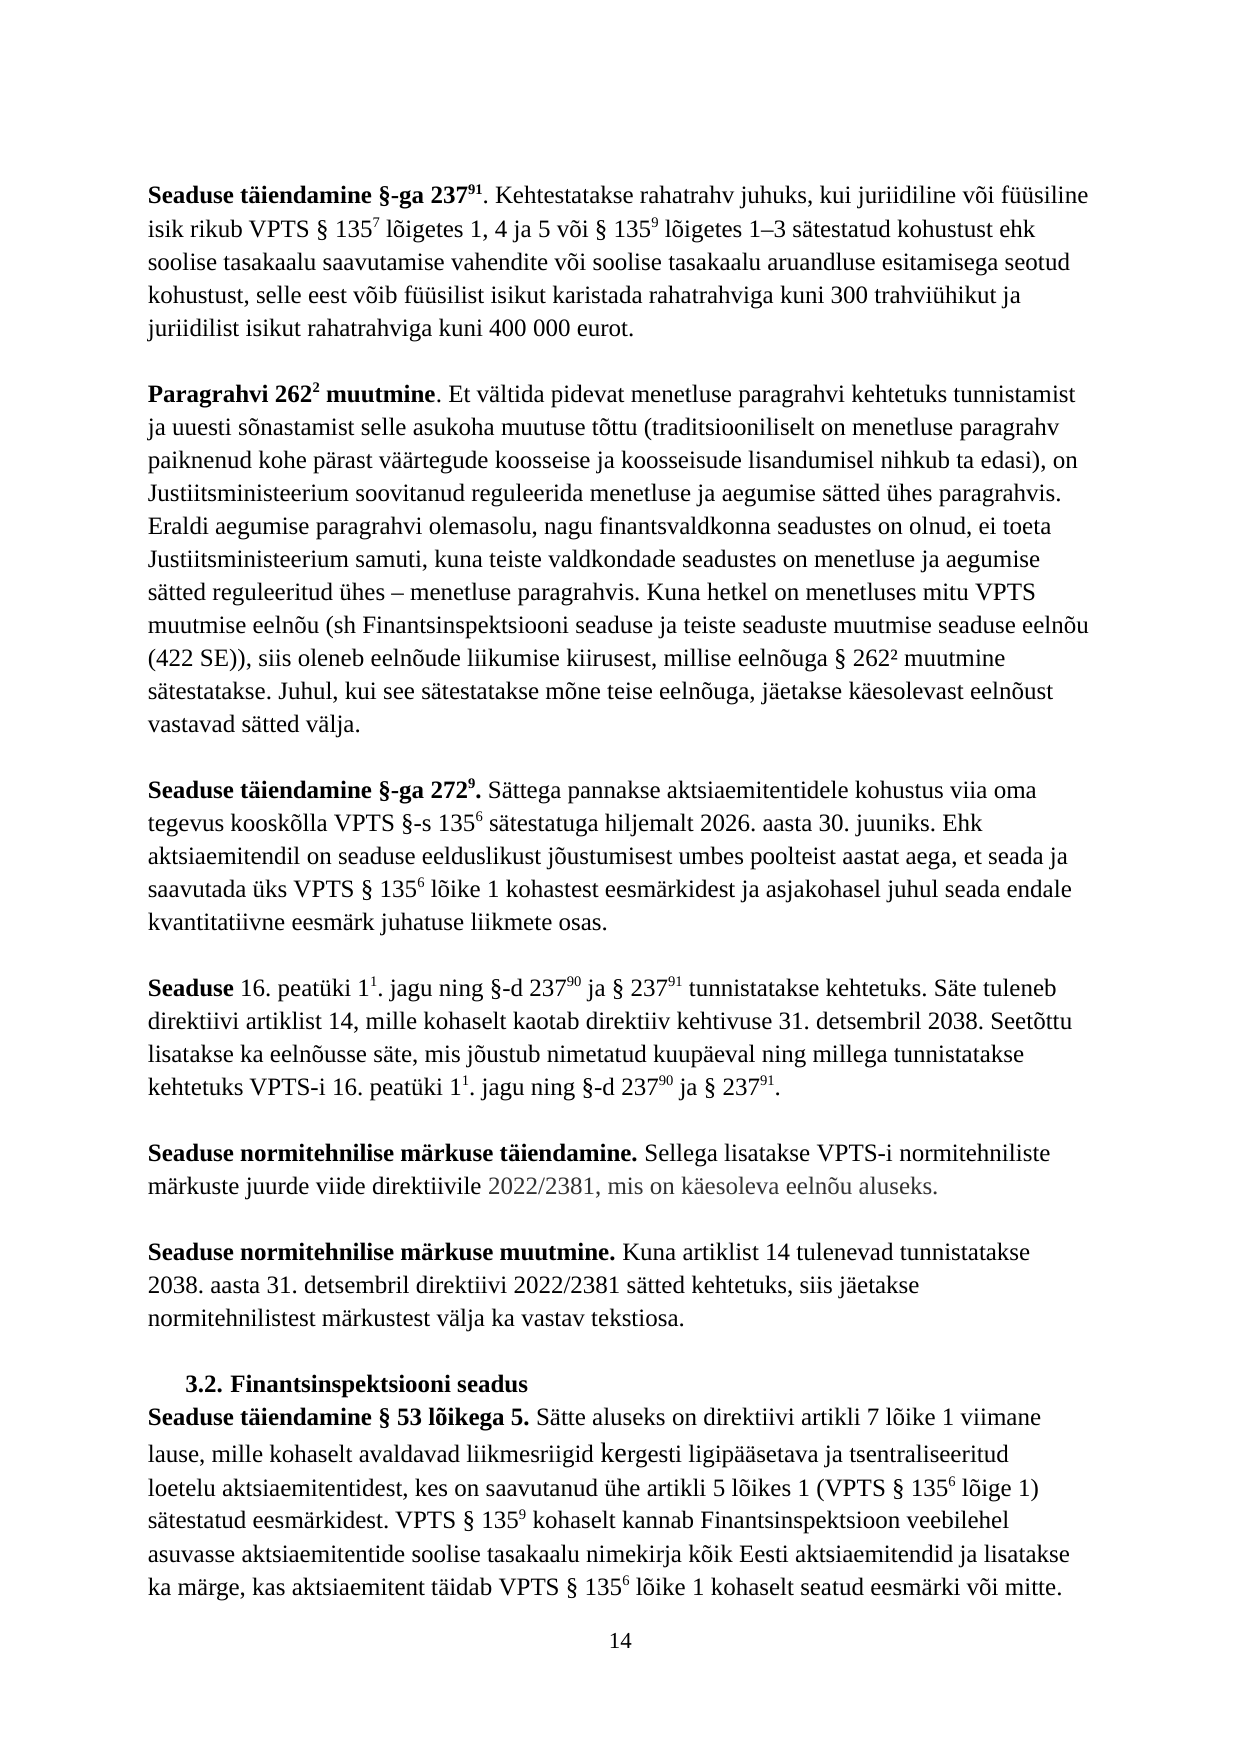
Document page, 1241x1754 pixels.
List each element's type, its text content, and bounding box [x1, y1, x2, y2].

list Finantsinspektsiooni seadus [185, 1369, 1093, 1398]
text Seaduse 16. peatüki 11. jagu ning §-d 23790 ja § 23791 tunnistatakse kehtetuks. Säte tuleneb direktiivi artiklist 14, mille kohaselt kaotab direktiiv kehtivuse 31. detsembril 2038. Seetõttu lisatakse ka eelnõusse säte, mis jõustub nimetatud kuupäeval ning millega tunnistatakse kehtetuks VPTS-i 16. peatüki 11. jagu ning §-d 23790 ja § 23791. [148, 973, 1093, 1101]
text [148, 1402, 1093, 1600]
text Paragrahvi 2622 muutmine. Et vältida pidevat menetluse paragrahvi kehtetuks tunnistamist ja uuesti sõnastamist selle asukoha muutuse tõttu (traditsiooniliselt on menetluse paragrahv paiknenud kohe pärast väärtegude koosseise ja koosseisude lisandumisel nihkub ta edasi), on Justiitsministeerium soovitanud reguleerida menetluse ja aegumise sätted ühes paragrahvis. Eraldi aegumise paragrahvi olemasolu, nagu finantsvaldkonna seadustes on olnud, ei toeta Justiitsministeerium samuti, kuna teiste valdkondade seadustes on menetluse ja aegumise sätted reguleeritud ühes – menetluse paragrahvis. Kuna hetkel on menetluses mitu VPTS muutmise eelnõu (sh Finantsinspektsiooni seaduse ja teiste seaduste muutmise seaduse eelnõu (422 SE)), siis oleneb eelnõude liikumise kiirusest, millise eelnõuga § 262² muutmine sätestatakse. Juhul, kui see sätestatakse mõne teise eelnõuga, jäetakse käesolevast eelnõust vastavad sätted välja. [148, 379, 1093, 738]
text Seaduse normitehnilise märkuse muutmine. Kuna artiklist 14 tulenevad tunnistatakse 2038. aasta 31. detsembril direktiivi 2022/2381 sätted kehtetuks, siis jäetakse normitehnilistest märkustest välja ka vastav tekstiosa. [148, 1237, 1093, 1332]
text Seaduse normitehnilise märkuse täiendamine. Sellega lisatakse VPTS-i normitehniliste märkuste juurde viide direktiivile 2022/2381, mis on käesoleva eelnõu aluseks. [148, 1138, 1093, 1200]
text Seaduse täiendamine §-ga 2729. Sättega pannakse aktsiaemitentidele kohustus viia oma tegevus kooskõlla VPTS §-s 1356 sätestatuga hiljemalt 2026. aasta 30. juuniks. Ehk aktsiaemitendil on seaduse eelduslikust jõustumisest umbes poolteist aastat aega, et seada ja saavutada üks VPTS § 1356 lõike 1 kohastest eesmärkidest ja asjakohasel juhul seada endale kvantitatiivne eesmärk juhatuse liikmete osas. [148, 775, 1093, 936]
text Seaduse täiendamine §-ga 23791. Kehtestatakse rahatrahv juhuks, kui juriidiline või füüsiline isik rikub VPTS § 1357 lõigetes 1, 4 ja 5 või § 1359 lõigetes 1–3 sätestatud kohustust ehk soolise tasakaalu saavutamise vahendite või soolise tasakaalu aruandluse esitamisega seotud kohustust, selle eest võib füüsilist isikut karistada rahatrahviga kuni 300 trahviühikut ja juriidilist isikut rahatrahviga kuni 400 000 eurot. [148, 181, 1093, 341]
